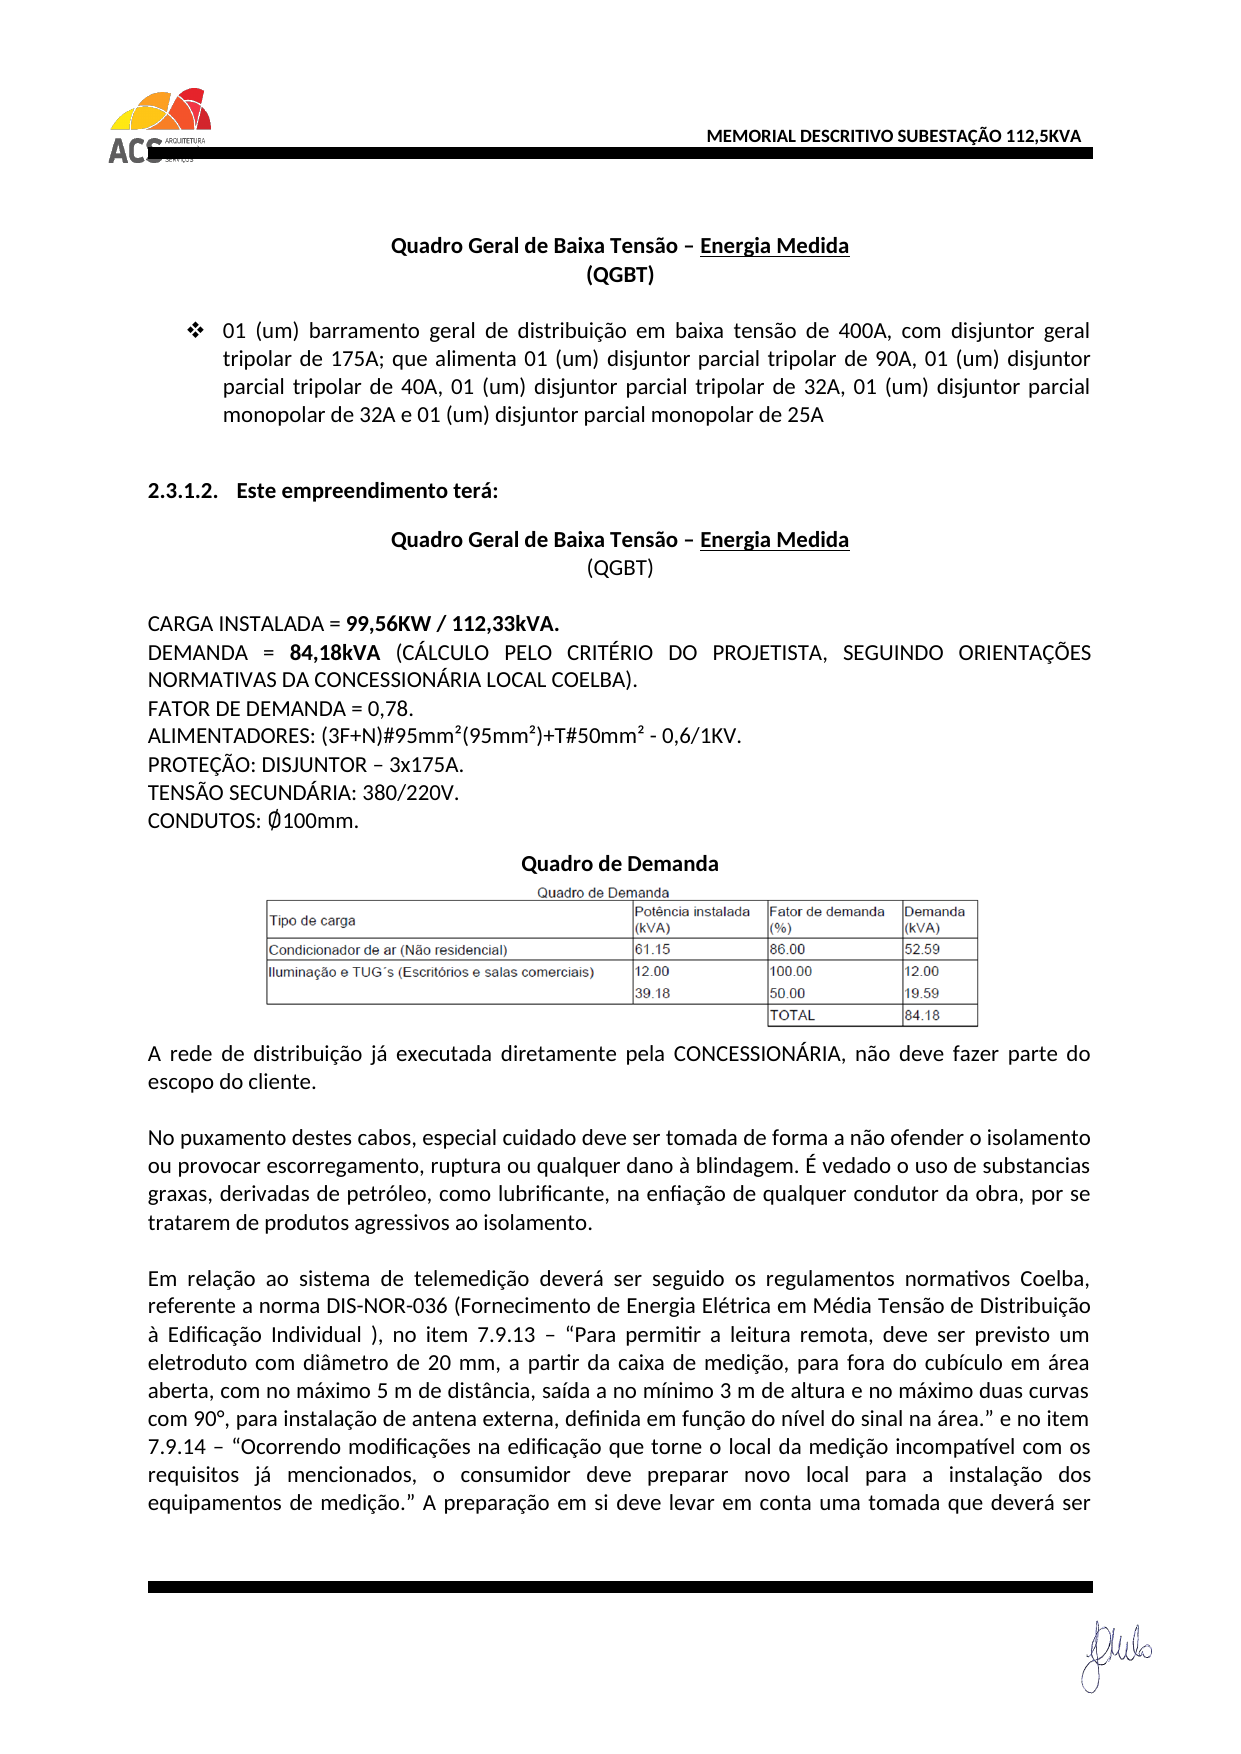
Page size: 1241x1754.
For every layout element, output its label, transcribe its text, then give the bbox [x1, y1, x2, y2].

subtitle Este empreendimento terá: [148, 477, 1092, 505]
list 01 (um) barramento geral de distribuição em baixa tensão de 400A, com disjuntor geral tripolar de 175A; que alimenta 01 (um) disjuntor parcial tripolar de 90A, 01 (um) disjuntor parcial tripolar de 40A, 01 (um) disjuntor parcial tripolar de 32A, 01 (um) disjuntor parcial monopolar de 32A e 01 (um) disjuntor parcial monopolar de 25A [185, 316, 1092, 428]
picture [1071, 1609, 1166, 1700]
text PROTEÇÃO: DISJUNTOR – 3x175A. [148, 750, 1092, 778]
text (QGBT) [148, 260, 1092, 288]
text TENSÃO SECUNDÁRIA: 380/220V. [148, 778, 1092, 806]
text Quadro Geral de Baixa Tensão – Energia Medida [148, 232, 1092, 260]
text DEMANDA = 84,18kVA (CÁLCULO PELO CRITÉRIO DO PROJETISTA, SEGUINDO ORIENTAÇÕES NORMATIVAS DA CONCESSIONÁRIA LOCAL COELBA). [148, 638, 1092, 694]
picture [253, 877, 988, 1040]
text FATOR DE DEMANDA = 0,78. [148, 694, 1092, 722]
text (QGBT) [148, 553, 1092, 582]
text Quadro Geral de Baixa Tensão – Energia Medida [148, 526, 1092, 553]
text CARGA INSTALADA = 99,56KW / 112,33kVA. [148, 609, 1092, 638]
text No puxamento destes cabos, especial cuidado deve ser tomada de forma a não ofender o isolamento ou provocar escorregamento, ruptura ou qualquer dano à blindagem. É vedado o uso de substancias graxas, derivadas de petróleo, como lubrificante, na enfiação de qualquer condutor da obra, por se tratarem de produtos agressivos ao isolamento. [148, 1123, 1092, 1236]
text ALIMENTADORES: (3F+N)#95mm²(95mm²)+T#50mm² - 0,6/1KV. [148, 722, 1092, 750]
text CONDUTOS: ∅100mm. [148, 806, 1092, 834]
picture [108, 88, 212, 163]
text Quadro de Demanda [148, 849, 1092, 877]
text A rede de distribuição já executada diretamente pela CONCESSIONÁRIA, não deve fazer parte do escopo do cliente. [148, 1039, 1092, 1096]
